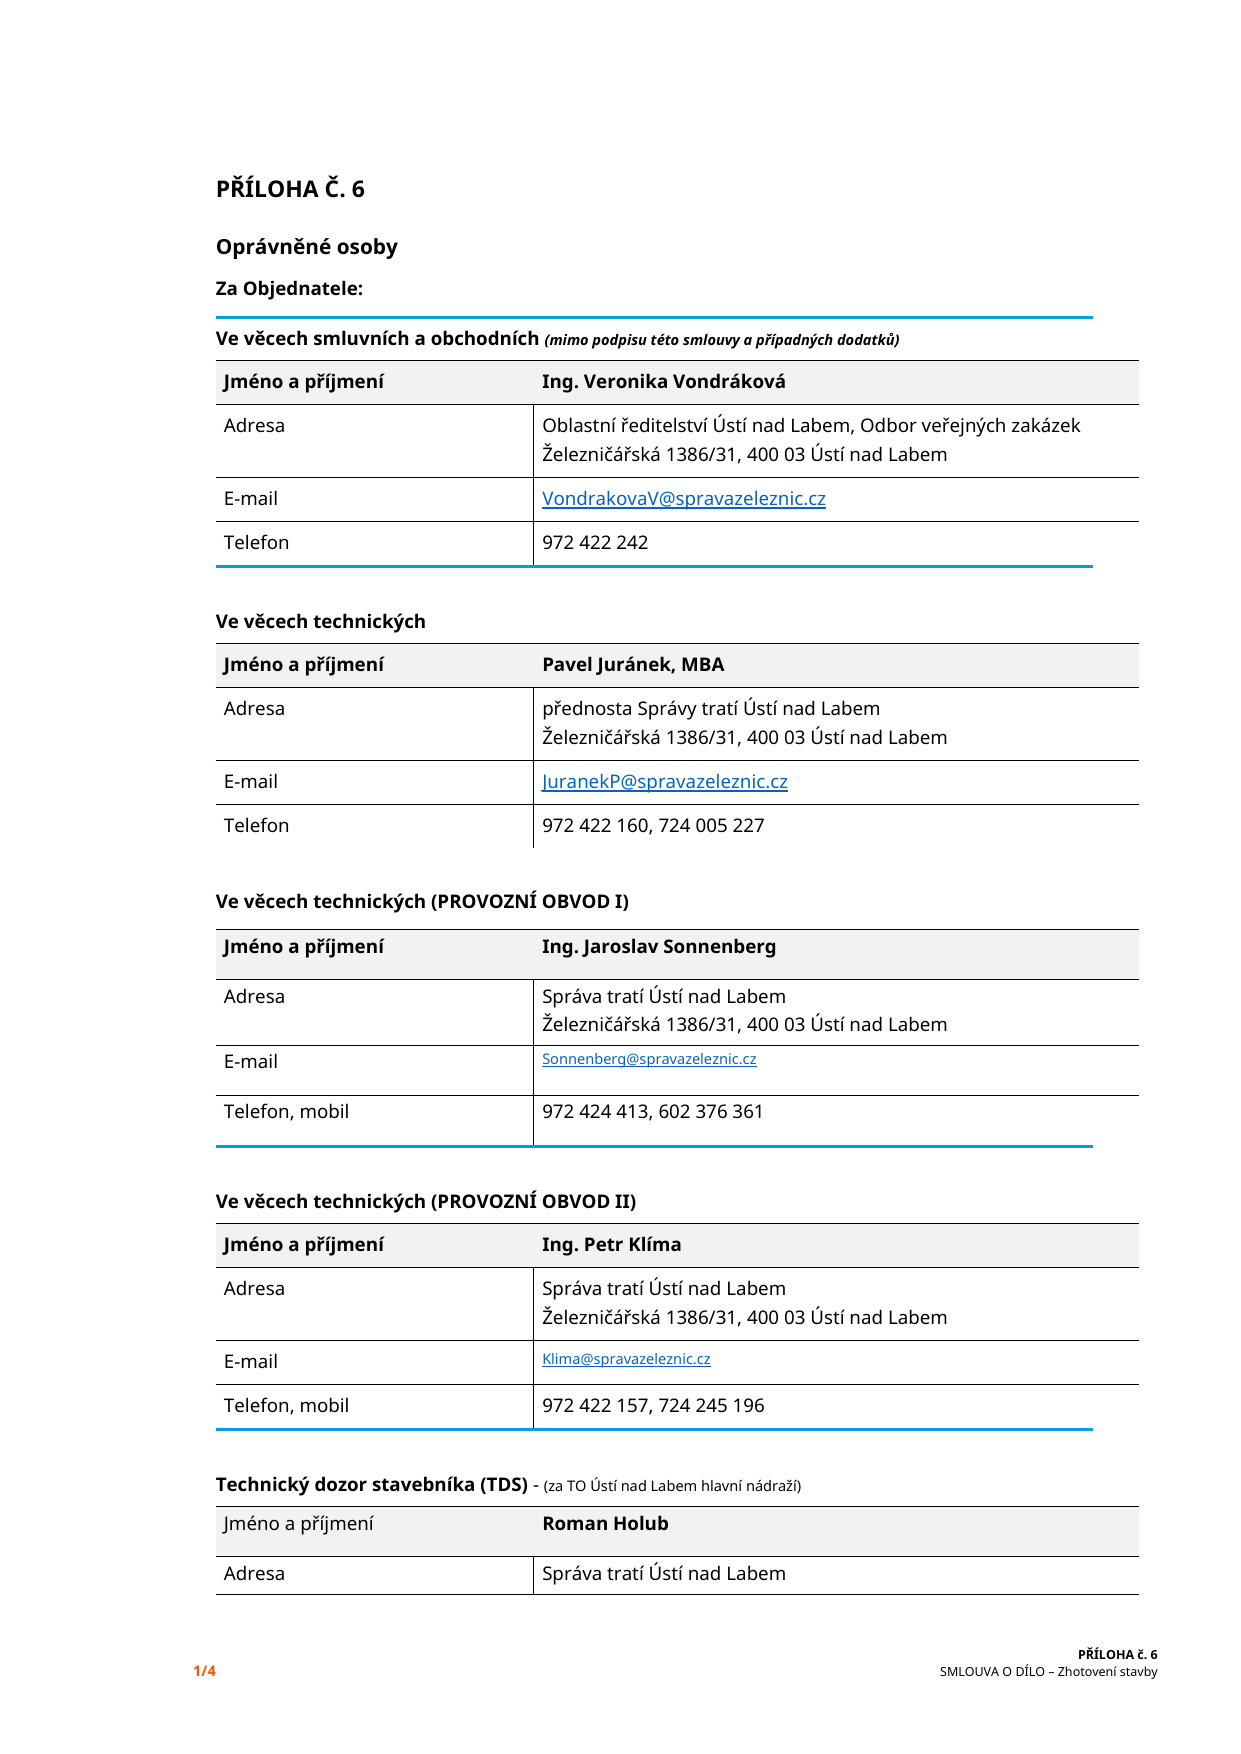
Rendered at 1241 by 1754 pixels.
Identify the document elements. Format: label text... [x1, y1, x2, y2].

table_cell E-mail [216, 478, 533, 521]
table_cell 972 424 413, 602 376 361 [534, 1096, 1139, 1145]
table_cell E-mail [216, 1046, 533, 1095]
table_cell 972 422 160, 724 005 227 [534, 805, 1139, 848]
table_cell 972 422 157, 724 245 196 [534, 1385, 1139, 1428]
table_cell Oblastní ředitelství Ústí nad Labem, Odbor veřejných zakázek Železničářská 1386/31, 400 03 Ústí nad Labem [534, 405, 1139, 477]
table_cell přednosta Správy tratí Ústí nad Labem Železničářská 1386/31, 400 03 Ústí nad Labem [534, 688, 1139, 760]
table_header Ing. Jaroslav Sonnenberg [534, 930, 1139, 979]
table_cell Sonnenberg@spravazeleznic.cz [534, 1046, 1139, 1095]
table_header Ing. Veronika Vondráková [534, 361, 1139, 404]
text Technický dozor stavebníka (TDS) - (za TO Ústí nad Labem hlavní nádraží) [216, 1462, 1093, 1497]
table_header Jméno a příjmení [216, 361, 534, 404]
text Ve věcech technických (PROVOZNÍ OBVOD II) [216, 1179, 1093, 1214]
table_cell Adresa [216, 1268, 533, 1340]
table_cell Telefon [216, 805, 533, 848]
table_cell Správa tratí Ústí nad Labem Železničářská 1386/31, 400 03 Ústí nad Labem [534, 980, 1139, 1045]
text Ve věcech technických (PROVOZNÍ OBVOD I) [216, 888, 1093, 914]
text Ve věcech smluvních a obchodních (mimo podpisu této smlouvy a případných dodatků) [216, 319, 1093, 351]
table_cell Správa tratí Ústí nad Labem Železničářská 1386/31, 400 03 Ústí nad Labem [534, 1268, 1139, 1340]
table_cell Telefon, mobil [216, 1385, 533, 1428]
text Příloha č. 6 [216, 172, 1093, 204]
table_header Jméno a příjmení [216, 644, 534, 687]
table_cell VondrakovaV@spravazeleznic.cz [534, 478, 1139, 521]
table_cell Klima@spravazeleznic.cz [534, 1341, 1139, 1384]
table_header Roman Holub [534, 1507, 1139, 1556]
text Za Objednatele: [216, 276, 1093, 301]
table_cell Telefon, mobil [216, 1096, 533, 1145]
table_cell E-mail [216, 761, 533, 804]
table_header Jméno a příjmení [216, 1507, 534, 1556]
text Oprávněné osoby [216, 232, 1093, 260]
table_cell E-mail [216, 1341, 533, 1384]
table_header Jméno a příjmení [216, 1224, 534, 1267]
table_header Jméno a příjmení [216, 930, 534, 979]
table_cell Adresa [216, 980, 533, 1045]
table_cell Telefon [216, 522, 533, 565]
table_header Ing. Petr Klíma [534, 1224, 1139, 1267]
table_cell Adresa [216, 405, 533, 477]
text Ve věcech technických [216, 599, 1093, 634]
table_cell JuranekP@spravazeleznic.cz [534, 761, 1139, 804]
table_cell 972 422 242 [534, 522, 1139, 565]
table_header Pavel Juránek, MBA [534, 644, 1139, 687]
table_cell Adresa [216, 1557, 533, 1593]
table_cell Adresa [216, 688, 533, 760]
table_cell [534, 1557, 1139, 1593]
